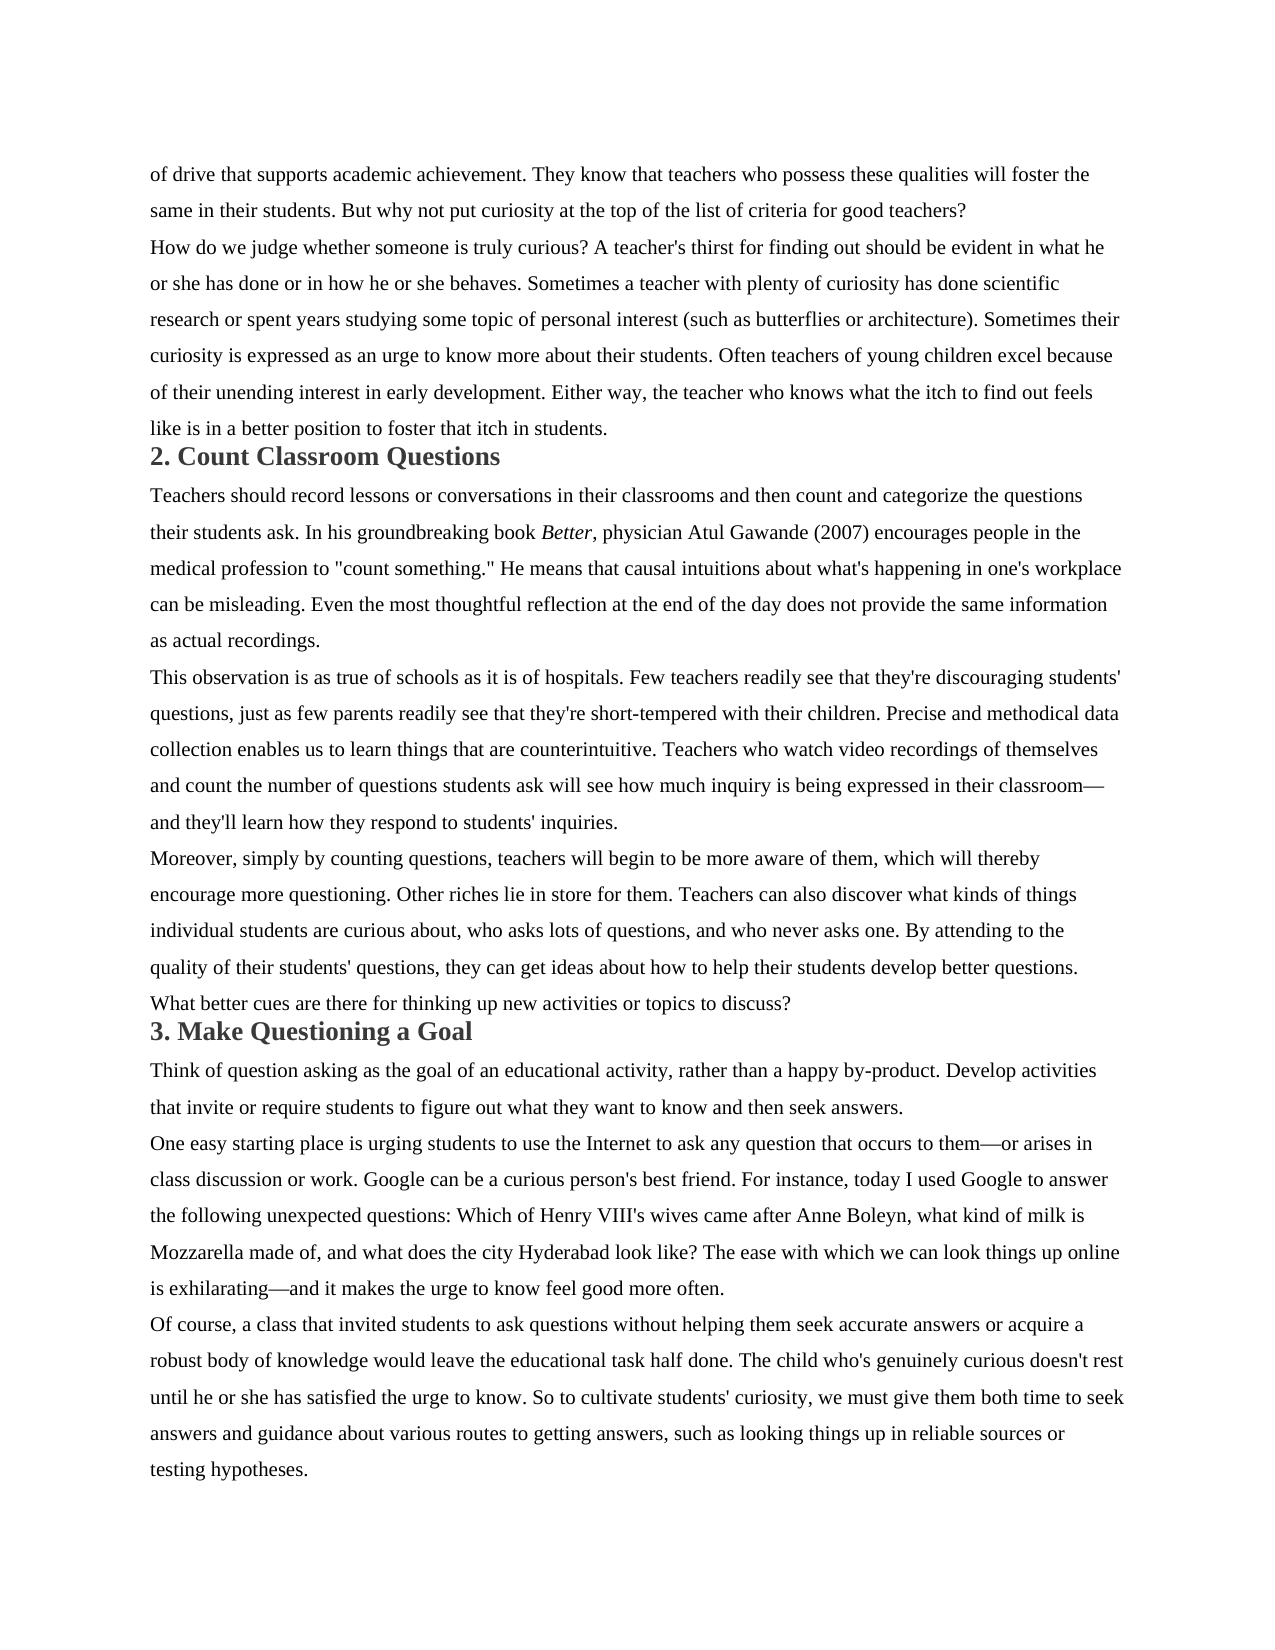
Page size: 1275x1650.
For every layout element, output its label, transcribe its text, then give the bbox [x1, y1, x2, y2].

text This observation is as true of schools as it is of hospitals. Few teachers readily see that they're discouraging students' questions, just as few parents readily see that they're short-tempered with their children. Precise and methodical data collection enables us to learn things that are counterintuitive. Teachers who watch video recordings of themselves and count the number of questions students ask will see how much inquiry is being expressed in their classroom—and they'll learn how they respond to students' inquiries. [150, 652, 1125, 834]
text Think of question asking as the goal of an educational activity, rather than a happy by-product. Develop activities that invite or require students to figure out what they want to know and then seek answers. [150, 1046, 1125, 1119]
subtitle 2. Count Classroom Questions [150, 440, 1125, 471]
text Moreover, simply by counting questions, teachers will begin to be more aware of them, which will thereby encourage more questioning. Other riches lie in store for them. Teachers can also discover what kinds of things individual students are curious about, who asks lots of questions, and who never asks one. By attending to the quality of their students' questions, they can get ideas about how to help their students develop better questions. What better cues are there for thinking up new activities or topics to discuss? [150, 834, 1125, 1015]
text Teachers should record lessons or conversations in their classrooms and then count and categorize the questions their students ask. In his groundbreaking book Better, physician Atul Gawande (2007) encourages people in the medical profession to "count something." He means that causal intuitions about what's happening in one's workplace can be misleading. Even the most thoughtful reflection at the end of the day does not provide the same information as actual recordings. [150, 471, 1125, 652]
text Of course, a class that invited students to ask questions without helping them seek accurate answers or acquire a robust body of knowledge would leave the educational task half done. The child who's genuinely curious doesn't rest until he or she has satisfied the urge to know. So to cultivate students' curiosity, we must give them both time to seek answers and guidance about various routes to getting answers, such as looking things up in reliable sources or testing hypotheses. [150, 1300, 1125, 1481]
text How do we judge whether someone is truly curious? A teacher's thirst for finding out should be evident in what he or she has done or in how he or she behaves. Sometimes a teacher with plenty of curiosity has done scientific research or spent years studying some topic of personal interest (such as butterflies or architecture). Sometimes their curiosity is expressed as an urge to know more about their students. Often teachers of young children excel because of their unending interest in early development. Either way, the teacher who knows what the itch to find out feels like is in a better position to foster that itch in students. [150, 222, 1125, 440]
text One easy starting place is urging students to use the Internet to ask any question that occurs to them—or arises in class discussion or work. Google can be a curious person's best friend. For instance, today I used Google to answer the following unexpected questions: Which of Henry VIII's wives came after Anne Boleyn, what kind of milk is Mozzarella made of, and what does the city Hyderabad look like? The ease with which we can look things up online is exhilarating—and it makes the urge to know feel good more often. [150, 1119, 1125, 1300]
subtitle 3. Make Questioning a Goal [150, 1015, 1125, 1046]
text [150, 150, 1125, 222]
